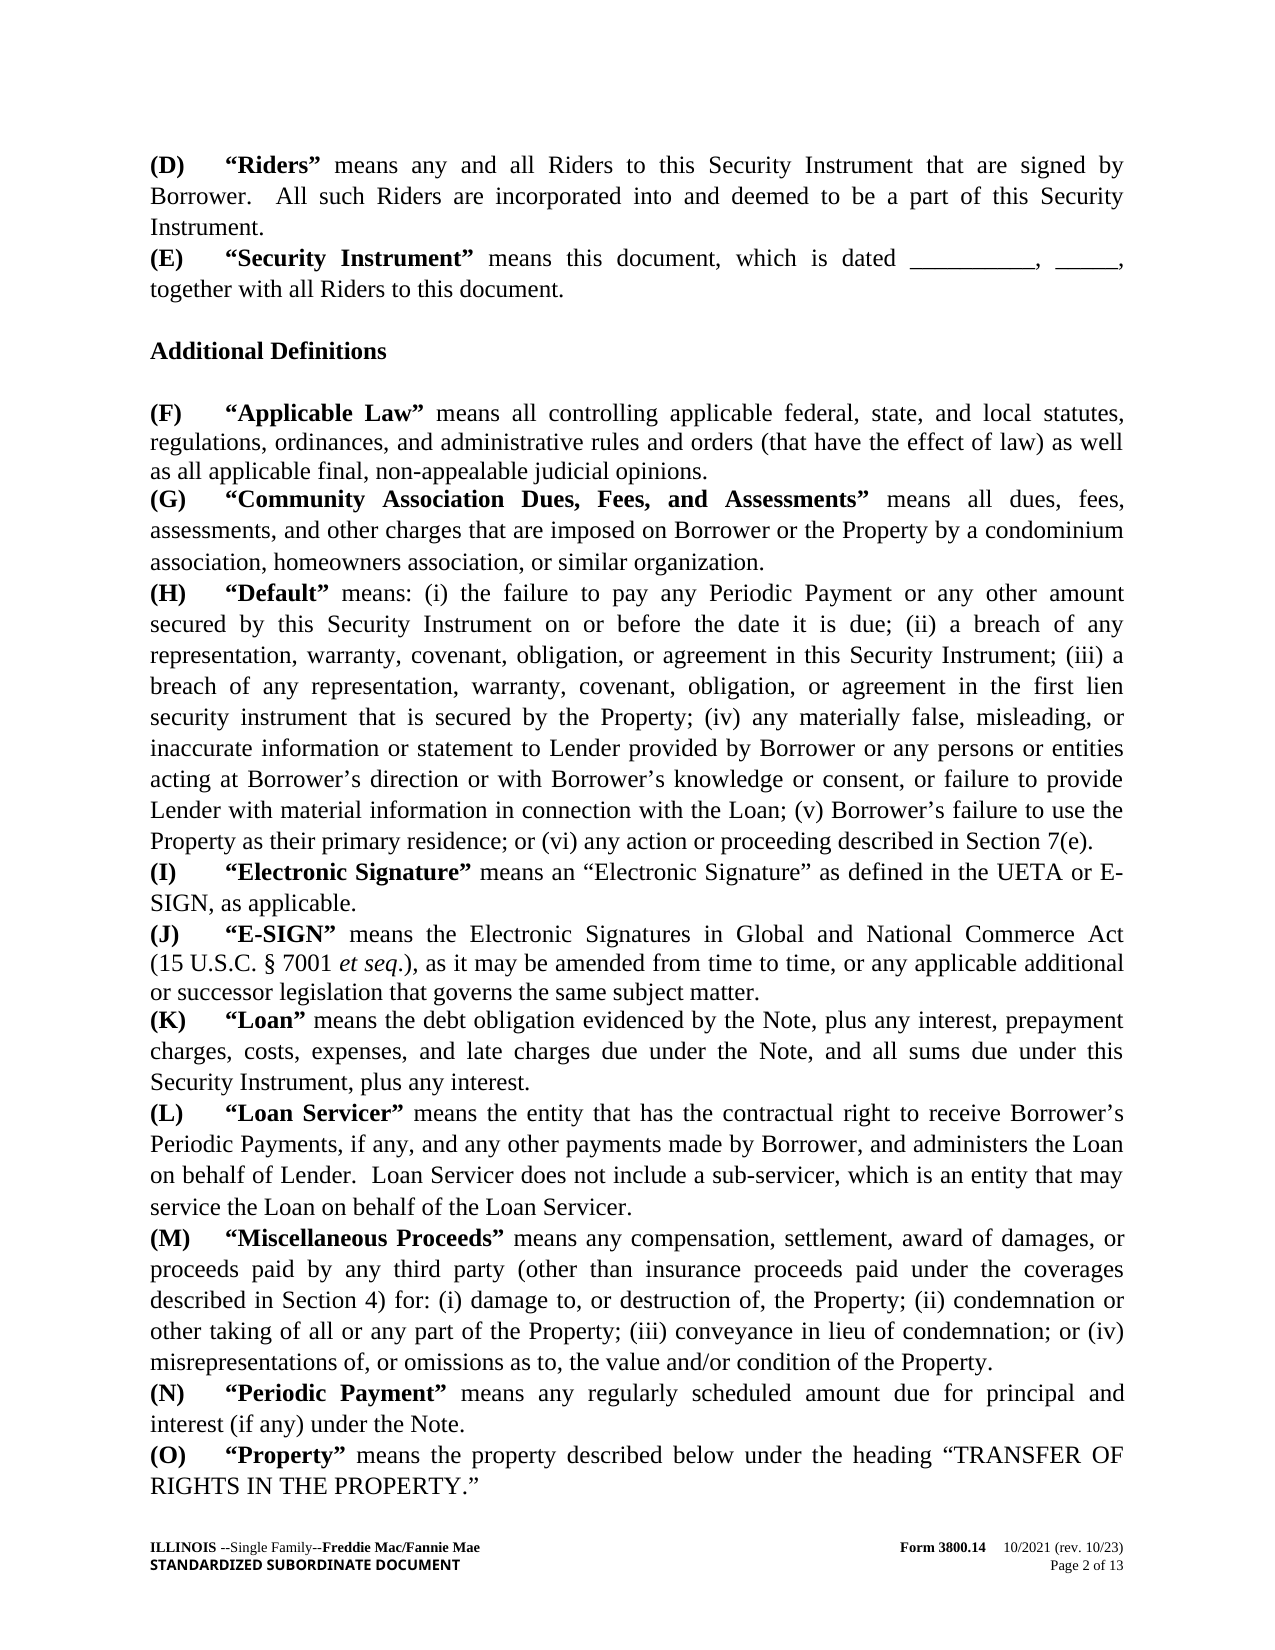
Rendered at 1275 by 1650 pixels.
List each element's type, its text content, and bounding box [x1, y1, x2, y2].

text (O) “Property” means the property described below under the heading “TRANSFER OF RIGHTS IN THE PROPERTY.” [150, 1440, 1125, 1500]
text (I) “Electronic Signature” means an “Electronic Signature” as defined in the UETA or E-SIGN, as applicable. [150, 857, 1125, 917]
text (M) “Miscellaneous Proceeds” means any compensation, settlement, award of damages, or proceeds paid by any third party (other than insurance proceeds paid under the coverages described in Section 4) for: (i) damage to, or destruction of, the Property; (ii) condemnation or other taking of all or any part of the Property; (iii) conveyance in lieu of condemnation; or (iv) misrepresentations of, or omissions as to, the value and/or condition of the Property. [150, 1223, 1125, 1376]
text (F) “Applicable Law” means all controlling applicable federal, state, and local statutes, regulations, ordinances, and administrative rules and orders (that have the effect of law) as well as all applicable final, non-appealable judicial opinions. [150, 398, 1125, 484]
text (H) “Default” means: (i) the failure to pay any Periodic Payment or any other amount secured by this Security Instrument on or before the date it is due; (ii) a breach of any representation, warranty, covenant, obligation, or agreement in this Security Instrument; (iii) a breach of any representation, warranty, covenant, obligation, or agreement in the first lien security instrument that is secured by the Property; (iv) any materially false, misleading, or inaccurate information or statement to Lender provided by Borrower or any persons or entities acting at Borrower’s direction or with Borrower’s knowledge or consent, or failure to provide Lender with material information in connection with the Loan; (v) Borrower’s failure to use the Property as their primary residence; or (vi) any action or proceeding described in Section 7(e). [150, 578, 1125, 855]
text Additional Definitions [150, 336, 1125, 365]
text (D) “Riders” means any and all Riders to this Security Instrument that are signed by Borrower. All such Riders are incorporated into and deemed to be a part of this Security Instrument. [150, 150, 1125, 241]
text (N) “Periodic Payment” means any regularly scheduled amount due for principal and interest (if any) under the Note. [150, 1378, 1125, 1438]
text (G) “Community Association Dues, Fees, and Assessments” means all dues, fees, assessments, and other charges that are imposed on Borrower or the Property by a condominium association, homeowners association, or similar organization. [150, 484, 1125, 575]
text (K) “Loan” means the debt obligation evidenced by the Note, plus any interest, prepayment charges, costs, expenses, and late charges due under the Note, and all sums due under this Security Instrument, plus any interest. [150, 1005, 1125, 1096]
text (E) “Security Instrument” means this document, which is dated __________, _____, together with all Riders to this document. [150, 243, 1125, 303]
text (L) “Loan Servicer” means the entity that has the contractual right to receive Borrower’s Periodic Payments, if any, and any other payments made by Borrower, and administers the Loan on behalf of Lender. Loan Servicer does not include a sub-servicer, which is an entity that may service the Loan on behalf of the Loan Servicer. [150, 1098, 1125, 1220]
text (J) “E-SIGN” means the Electronic Signatures in Global and National Commerce Act (15 U.S.C. § 7001 et seq.), as it may be amended from time to time, or any applicable additional or successor legislation that governs the same subject matter. [150, 919, 1125, 1005]
